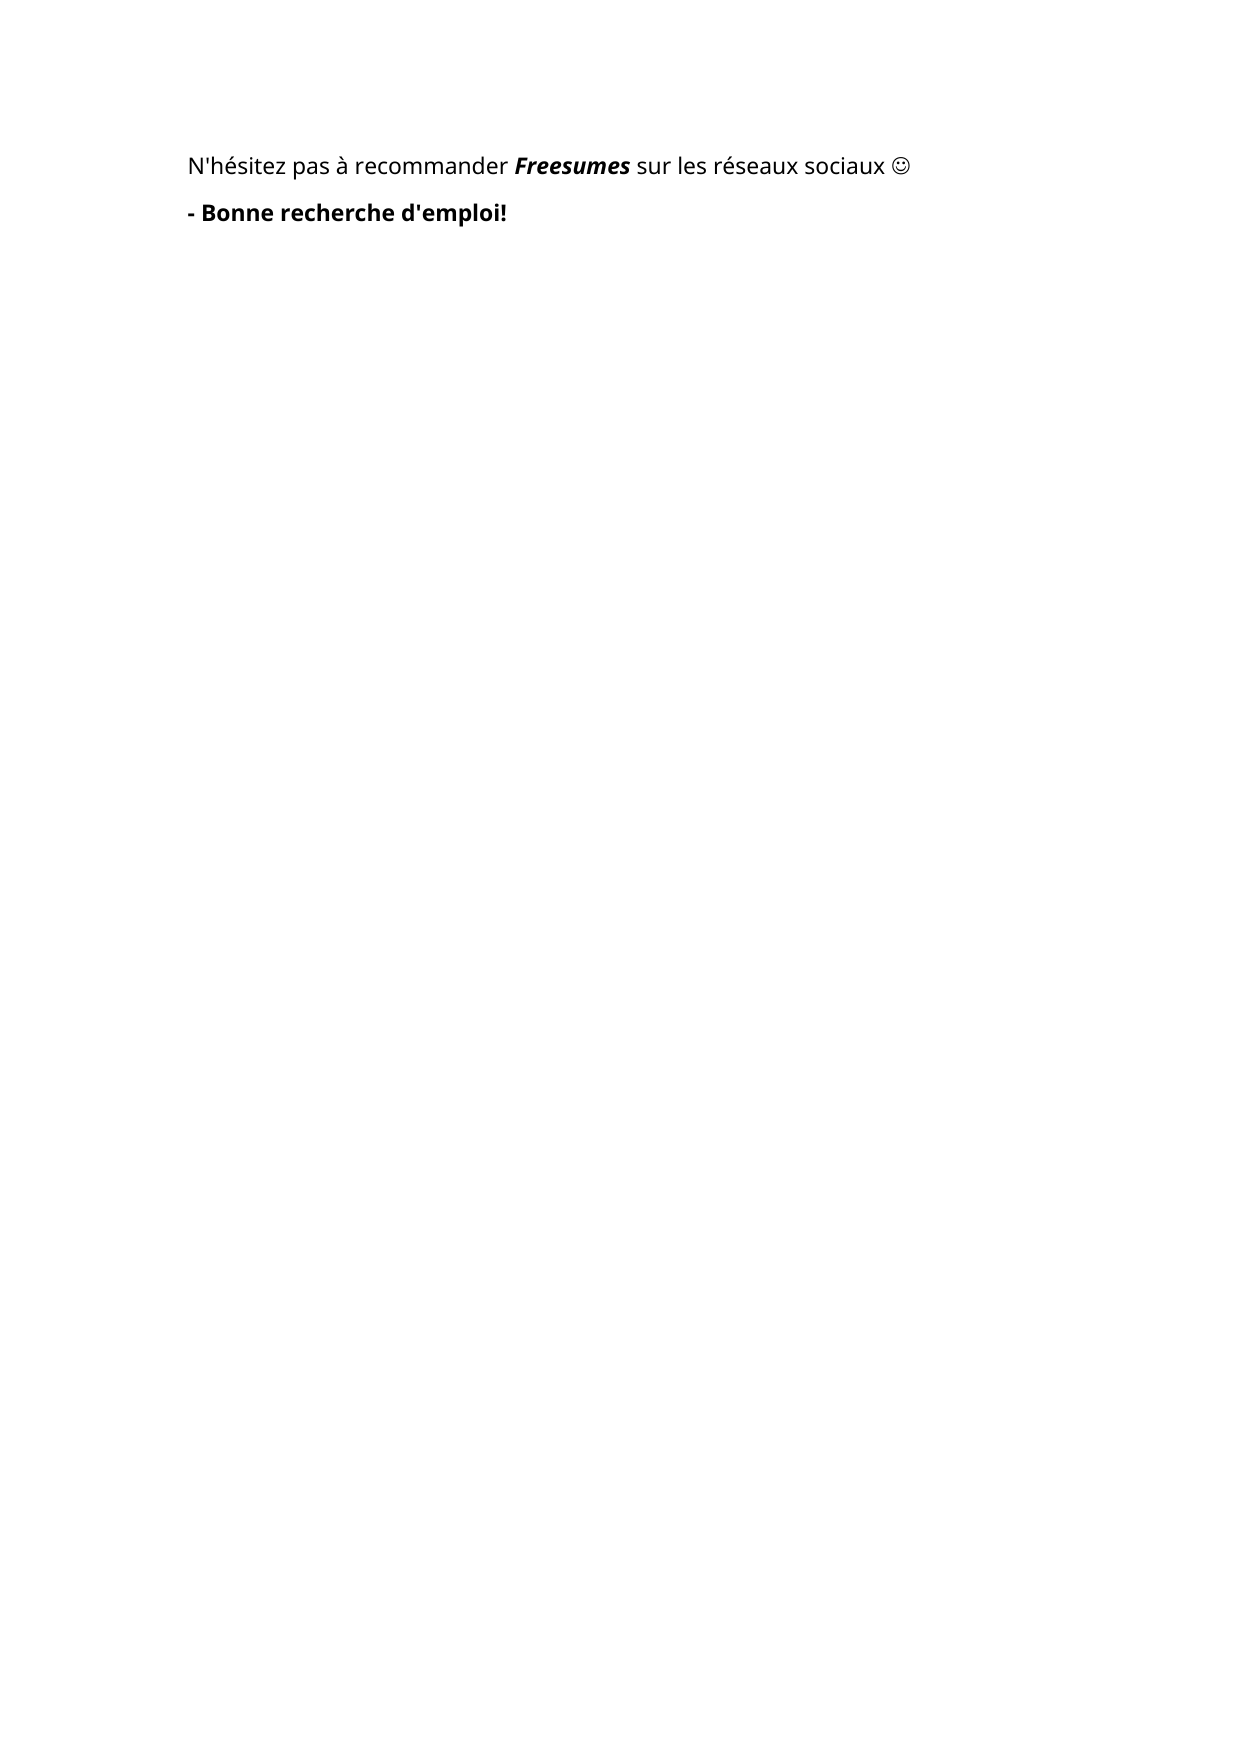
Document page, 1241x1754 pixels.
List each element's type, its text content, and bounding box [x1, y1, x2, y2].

text - Bonne recherche d'emploi! [187, 197, 1053, 228]
text N'hésitez pas à recommander Freesumes sur les réseaux sociaux [187, 150, 1053, 181]
